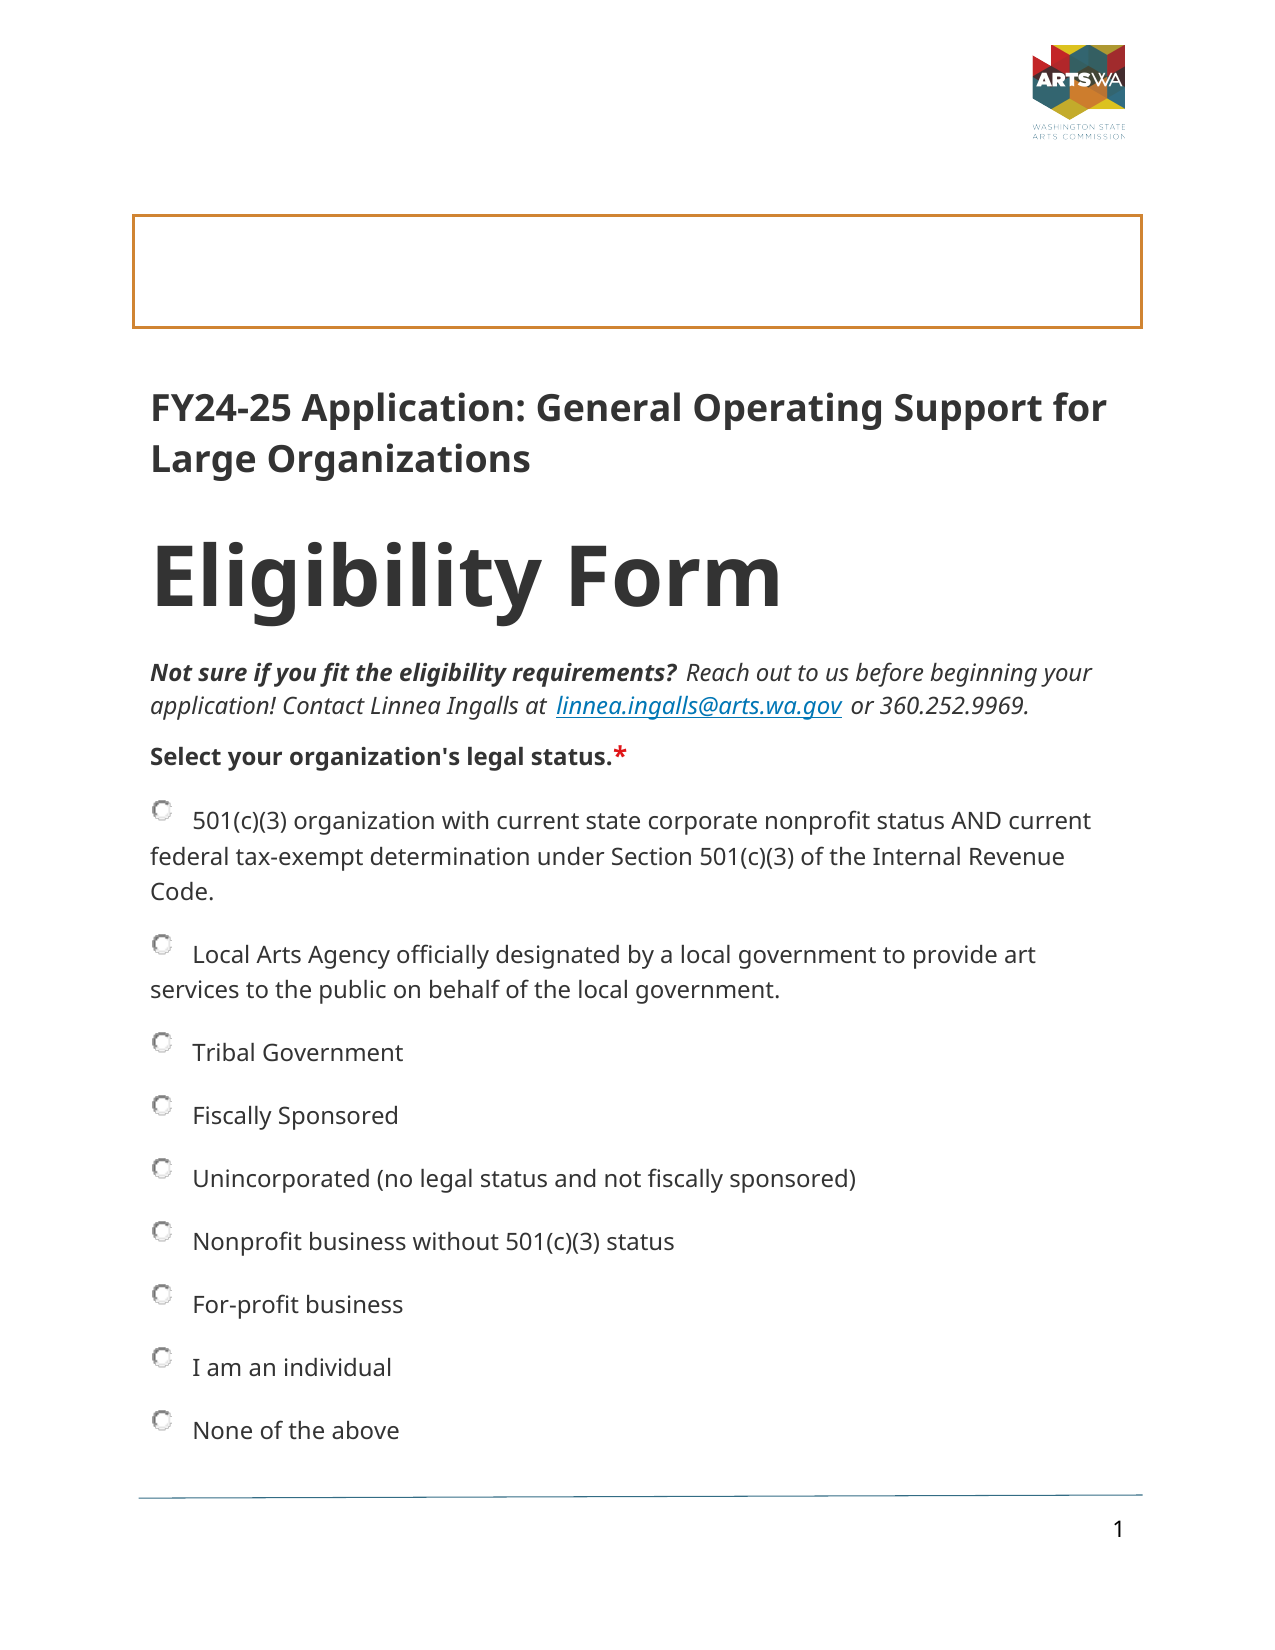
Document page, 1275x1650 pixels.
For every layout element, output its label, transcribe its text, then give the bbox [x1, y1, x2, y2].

text Unincorporated (no legal status and not fiscally sponsored) [150, 1151, 1125, 1194]
subtitle Eligibility Form [150, 516, 1125, 631]
text Not sure if you fit the eligibility requirements? Reach out to us before beginning your application! Contact Linnea Ingalls at linnea.ingalls@arts.wa.gov or 360.252.9969. [150, 656, 1125, 721]
text I am an individual [150, 1340, 1125, 1383]
text Fiscally Sponsored [150, 1088, 1125, 1131]
text 501(c)(3) organization with current state corporate nonprofit status AND current federal tax-exempt determination under Section 501(c)(3) of the Internal Revenue Code. [150, 793, 1125, 907]
text Select your organization's legal status.* [150, 738, 1125, 773]
text None of the above [150, 1403, 1125, 1446]
text For-profit business [150, 1277, 1125, 1320]
picture [1032, 45, 1125, 143]
text Nonprofit business without 501(c)(3) status [150, 1214, 1125, 1257]
text Tribal Government [150, 1024, 1125, 1068]
text Local Arts Agency officially designated by a local government to provide art services to the public on behalf of the local government. [150, 926, 1125, 1005]
text FY24-25 Application: General Operating Support for Large Organizations [150, 381, 1125, 483]
